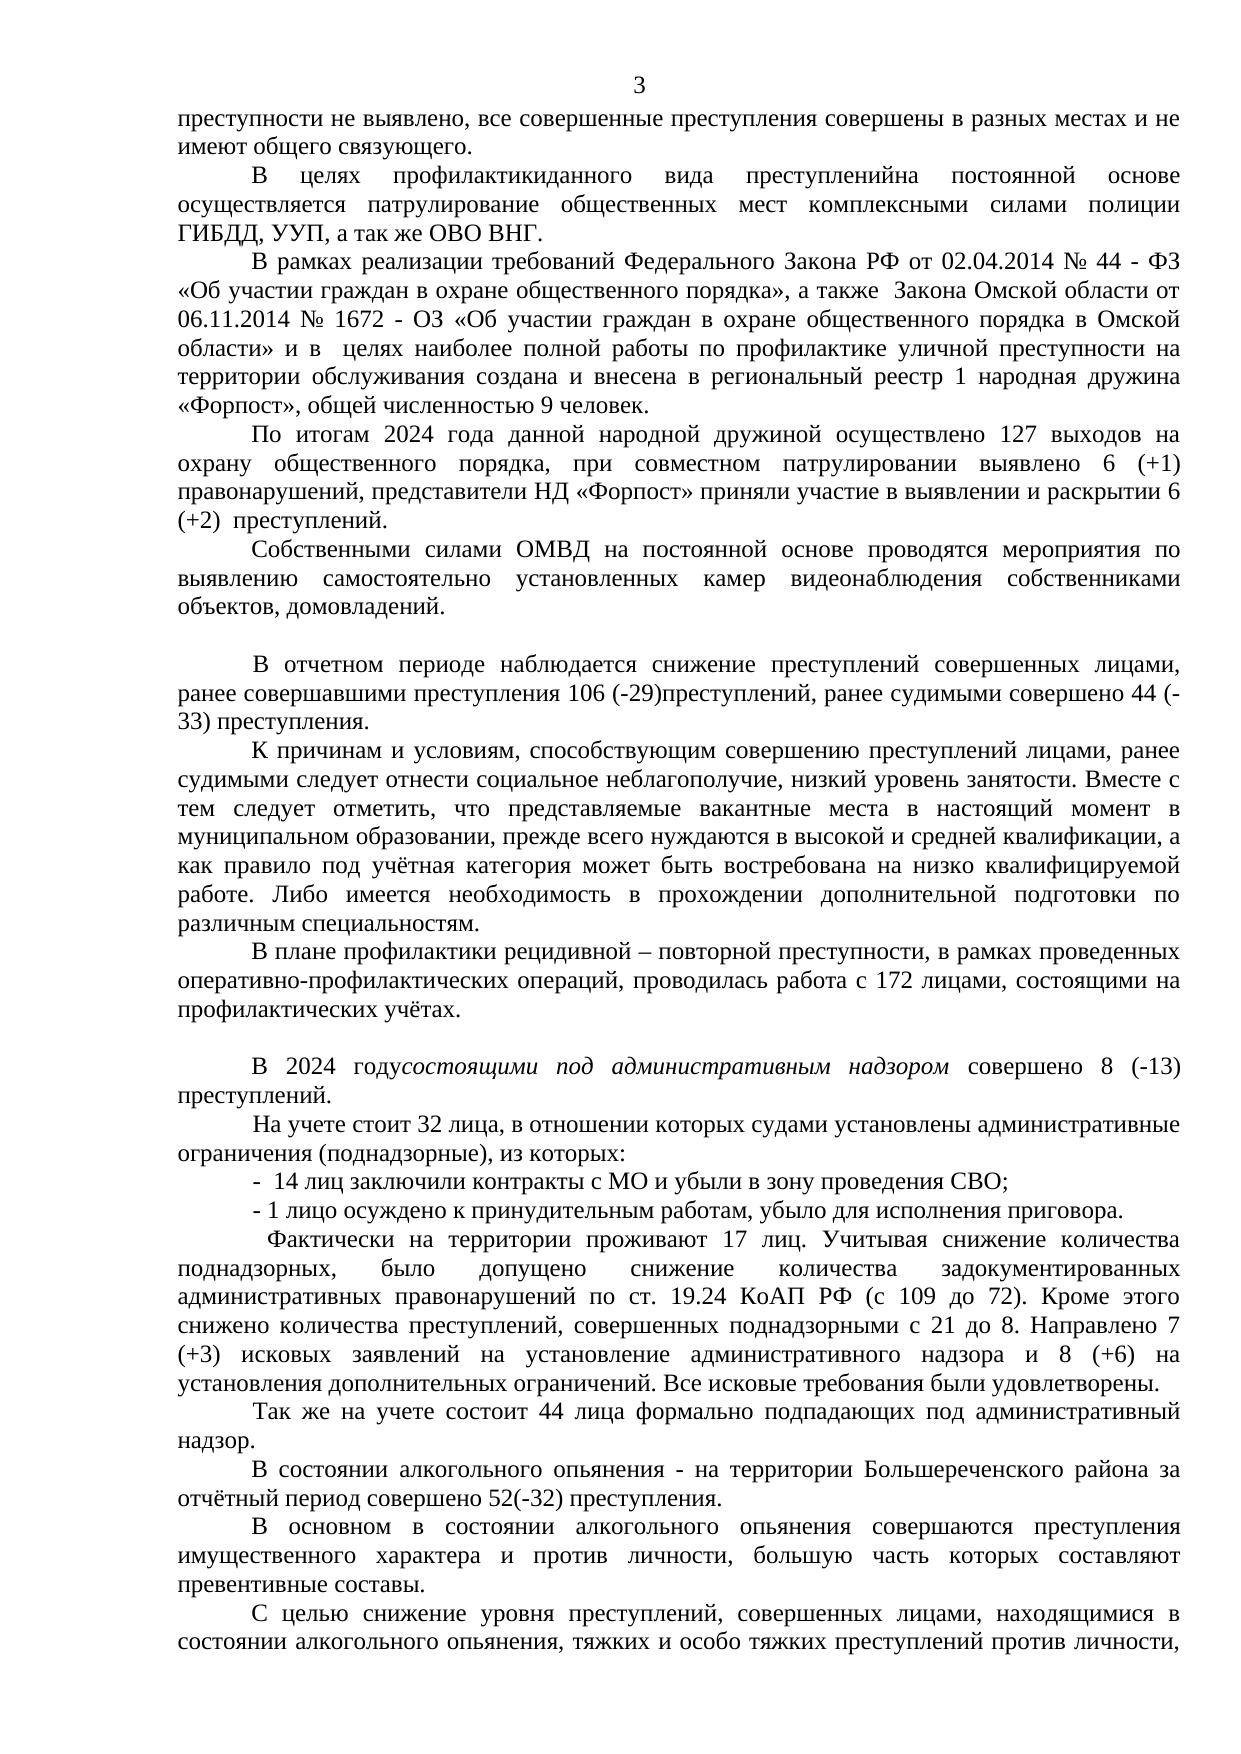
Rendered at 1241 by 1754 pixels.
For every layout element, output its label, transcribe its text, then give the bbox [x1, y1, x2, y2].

text В целях профилактикиданного вида преступленийна постоянной основе осуществляется патрулирование общественных мест комплексными силами полиции ГИБДД, УУП, а так же ОВО ВНГ. [177, 160, 1181, 246]
text В рамках реализации требований Федерального Закона РФ от 02.04.2014 № 44 - ФЗ «Об участии граждан в охране общественного порядка», а также Закона Омской области от 06.11.2014 № 1672 - ОЗ «Об участии граждан в охране общественного порядка в Омской области» и в целях наиболее полной работы по профилактике уличной преступности на территории обслуживания создана и внесена в региональный реестр 1 народная дружина «Форпост», общей численностью 9 человек. [177, 246, 1181, 419]
text К причинам и условиям, способствующим совершению преступлений лицами, ранее судимыми следует отнести социальное неблагополучие, низкий уровень занятости. Вместе с тем следует отметить, что представляемые вакантные места в настоящий момент в муниципальном образовании, прежде всего нуждаются в высокой и средней квалификации, а как правило под учётная категория может быть востребована на низко квалифицируемой работе. Либо имеется необходимость в прохождении дополнительной подготовки по различным специальностям. [177, 735, 1181, 936]
text - 1 лицо осуждено к принудительным работам, убыло для исполнения приговора. [177, 1195, 1181, 1224]
text В 2024 годусостоящими под административным надзором совершено 8 (-13) преступлений. [177, 1051, 1181, 1109]
text В состоянии алкогольного опьянения - на территории Большереченского района за отчётный период совершено 52(-32) преступления. [177, 1454, 1181, 1511]
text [177, 103, 1181, 160]
text В основном в состоянии алкогольного опьянения совершаются преступления имущественного характера и против личности, большую часть которых составляют превентивные составы. [177, 1511, 1181, 1598]
text - 14 лиц заключили контракты с МО и убыли в зону проведения СВО; [177, 1166, 1181, 1195]
text На учете стоит 32 лица, в отношении которых судами установлены административные ограничения (поднадзорные), из которых: [177, 1109, 1181, 1166]
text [177, 1598, 1181, 1655]
text По итогам 2024 года данной народной дружиной осуществлено 127 выходов на охрану общественного порядка, при совместном патрулировании выявлено 6 (+1) правонарушений, представители НД «Форпост» приняли участие в выявлении и раскрытии 6 (+2) преступлений. [177, 419, 1181, 534]
text В плане профилактики рецидивной – повторной преступности, в рамках проведенных оперативно-профилактических операций, проводилась работа с 172 лицами, состоящими на профилактических учётах. [177, 936, 1181, 1023]
text Так же на учете состоит 44 лица формально подпадающих под административный надзор. [177, 1396, 1181, 1454]
text В отчетном периоде наблюдается снижение преступлений совершенных лицами, ранее совершавшими преступления 106 (-29)преступлений, ранее судимыми совершено 44 (-33) преступления. [177, 649, 1181, 735]
text Фактически на территории проживают 17 лиц. Учитывая снижение количества поднадзорных, было допущено снижение количества задокументированных административных правонарушений по ст. 19.24 КоАП РФ (с 109 до 72). Кроме этого снижено количества преступлений, совершенных поднадзорными с 21 до 8. Направлено 7 (+3) исковых заявлений на установление административного надзора и 8 (+6) на установления дополнительных ограничений. Все исковые требования были удовлетворены. [177, 1224, 1181, 1396]
text Собственными силами ОМВД на постоянной основе проводятся мероприятия по выявлению самостоятельно установленных камер видеонаблюдения собственниками объектов, домовладений. [177, 534, 1181, 620]
